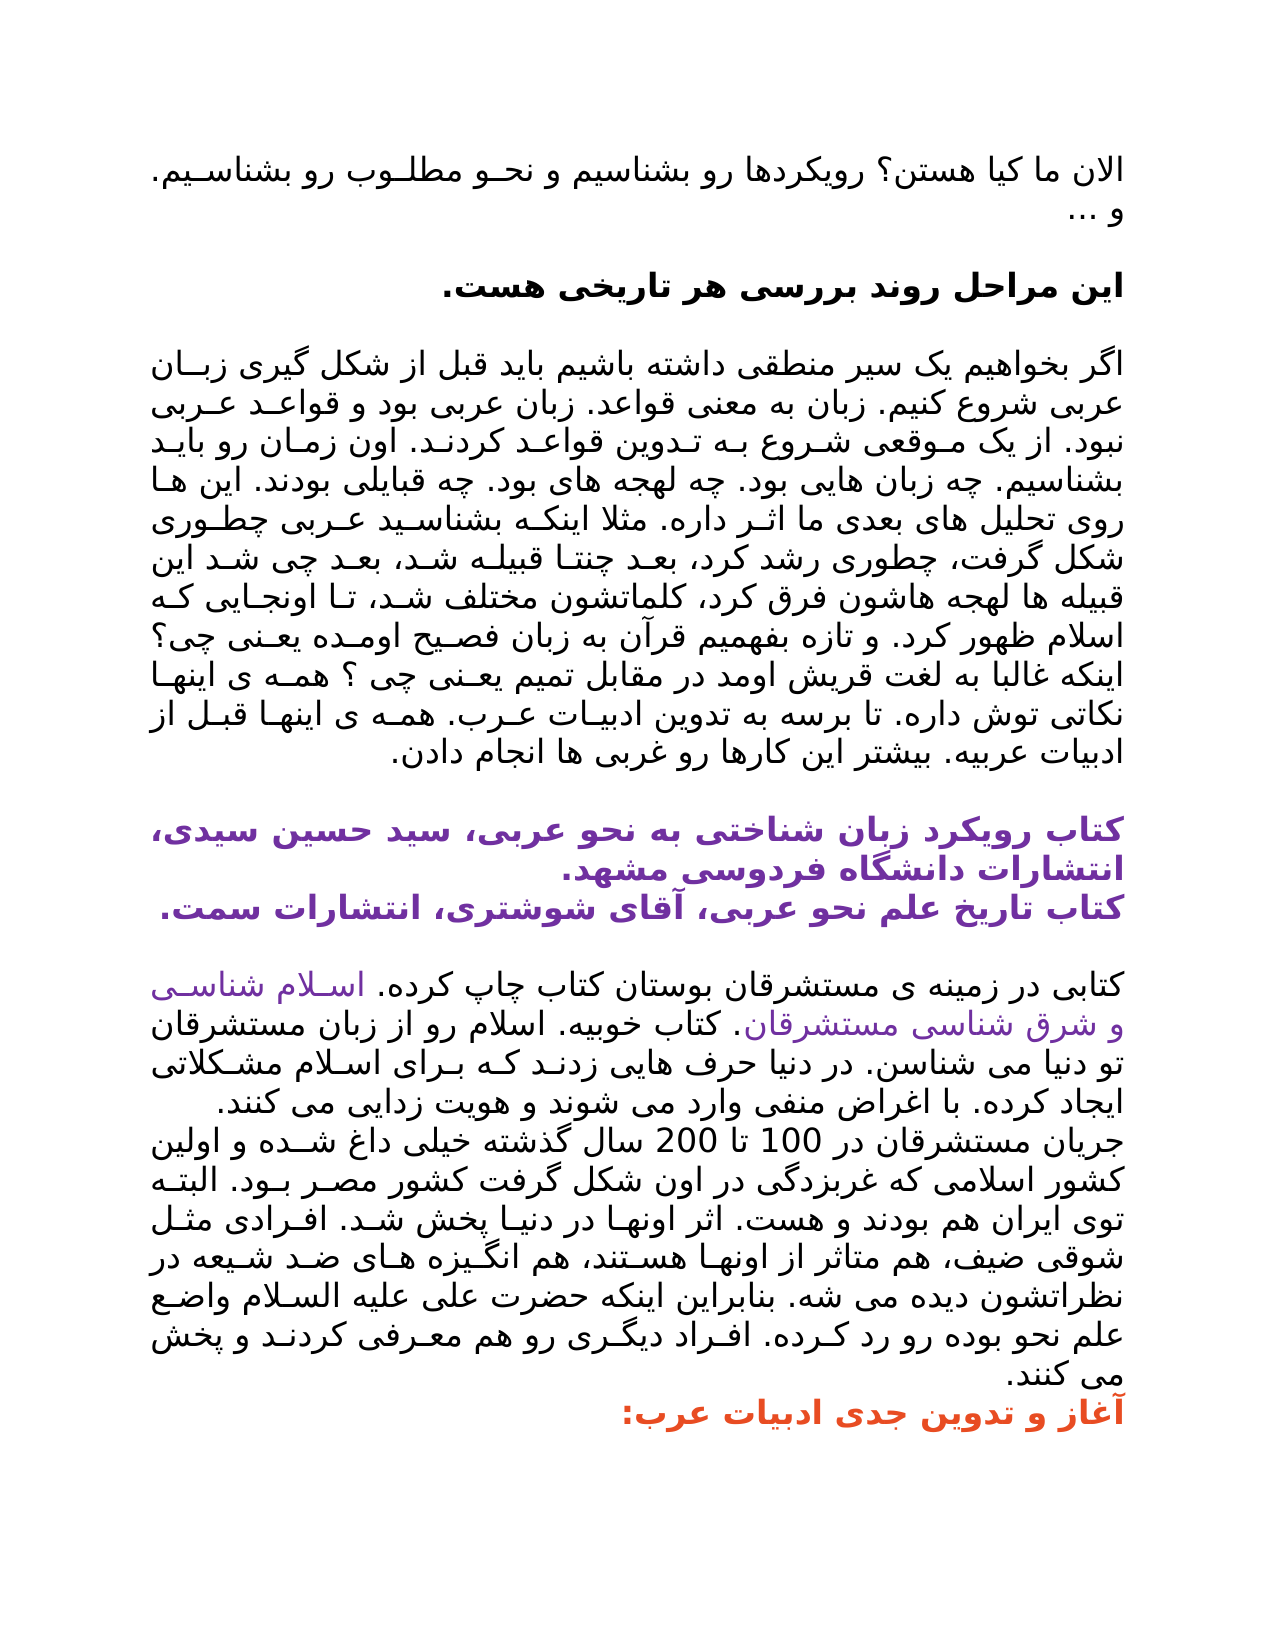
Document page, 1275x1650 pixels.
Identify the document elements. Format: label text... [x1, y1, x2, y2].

text کتابی در زمینه ی مستشرقان بوستان کتاب چاپ کرده. اسلام شناسی و شرق شناسی مستشرقان. کتاب خوبیه. اسلام رو از زبان مستشرقان تو دنیا می شناسن. در دنیا حرف هایی زدند که برای اسلام مشکلاتی ایجاد کرده. با اغراض منفی وارد می شوند و هویت زدایی می کنند. [150, 966, 1125, 1121]
text جریان مستشرقان در 100 تا 200 سال گذشته خیلی داغ شده و اولین کشور اسلامی که غربزدگی در اون شکل گرفت کشور مصر بود. البته توی ایران هم بودند و هست. اثر اونها در دنیا پخش شد. افرادی مثل شوقی ضیف، هم متاثر از اونها هستند، هم انگیزه های ضد شیعه در نظراتشون دیده می شه. بنابراین اینکه حضرت علی علیه السلام واضع علم نحو بوده رو رد کرده. افراد دیگری رو هم معرفی کردند و پخش می کنند. [150, 1121, 1125, 1393]
text کتاب تاریخ علم نحو عربی، آقای شوشتری، انتشارات سمت. [150, 888, 1125, 927]
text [150, 150, 1125, 228]
text آغاز و تدوین جدی ادبیات عرب: [150, 1393, 1125, 1432]
text این مراحل روند بررسی هر تاریخی هست. [150, 267, 1125, 305]
text کتاب رویکرد زبان شناختی به نحو عربی، سید حسین سیدی، انتشارات دانشگاه فردوسی مشهد. [150, 811, 1125, 888]
text اگر بخواهیم یک سیر منطقی داشته باشیم باید قبل از شکل گیری زبان عربی شروع کنیم. زبان به معنی قواعد. زبان عربی بود و قواعد عربی نبود. از یک موقعی شروع به تدوین قواعد کردند. اون زمان رو باید بشناسیم. چه زبان هایی بود. چه لهجه های بود. چه قبایلی بودند. این ها روی تحلیل های بعدی ما اثر داره. مثلا اینکه بشناسید عربی چطوری شکل گرفت، چطوری رشد کرد، بعد چنتا قبیله شد، بعد چی شد این قبیله ها لهجه هاشون فرق کرد، کلماتشون مختلف شد، تا اونجایی که اسلام ظهور کرد. و تازه بفهمیم قرآن به زبان فصیح اومده یعنی چی؟ اینکه غالبا به لغت قریش اومد در مقابل تمیم یعنی چی ؟ همه ی اینها نکاتی توش داره. تا برسه به تدوین ادبیات عرب. همه ی اینها قبل از ادبیات عربیه. بیشتر این کارها رو غربی ها انجام دادن. [150, 344, 1125, 772]
